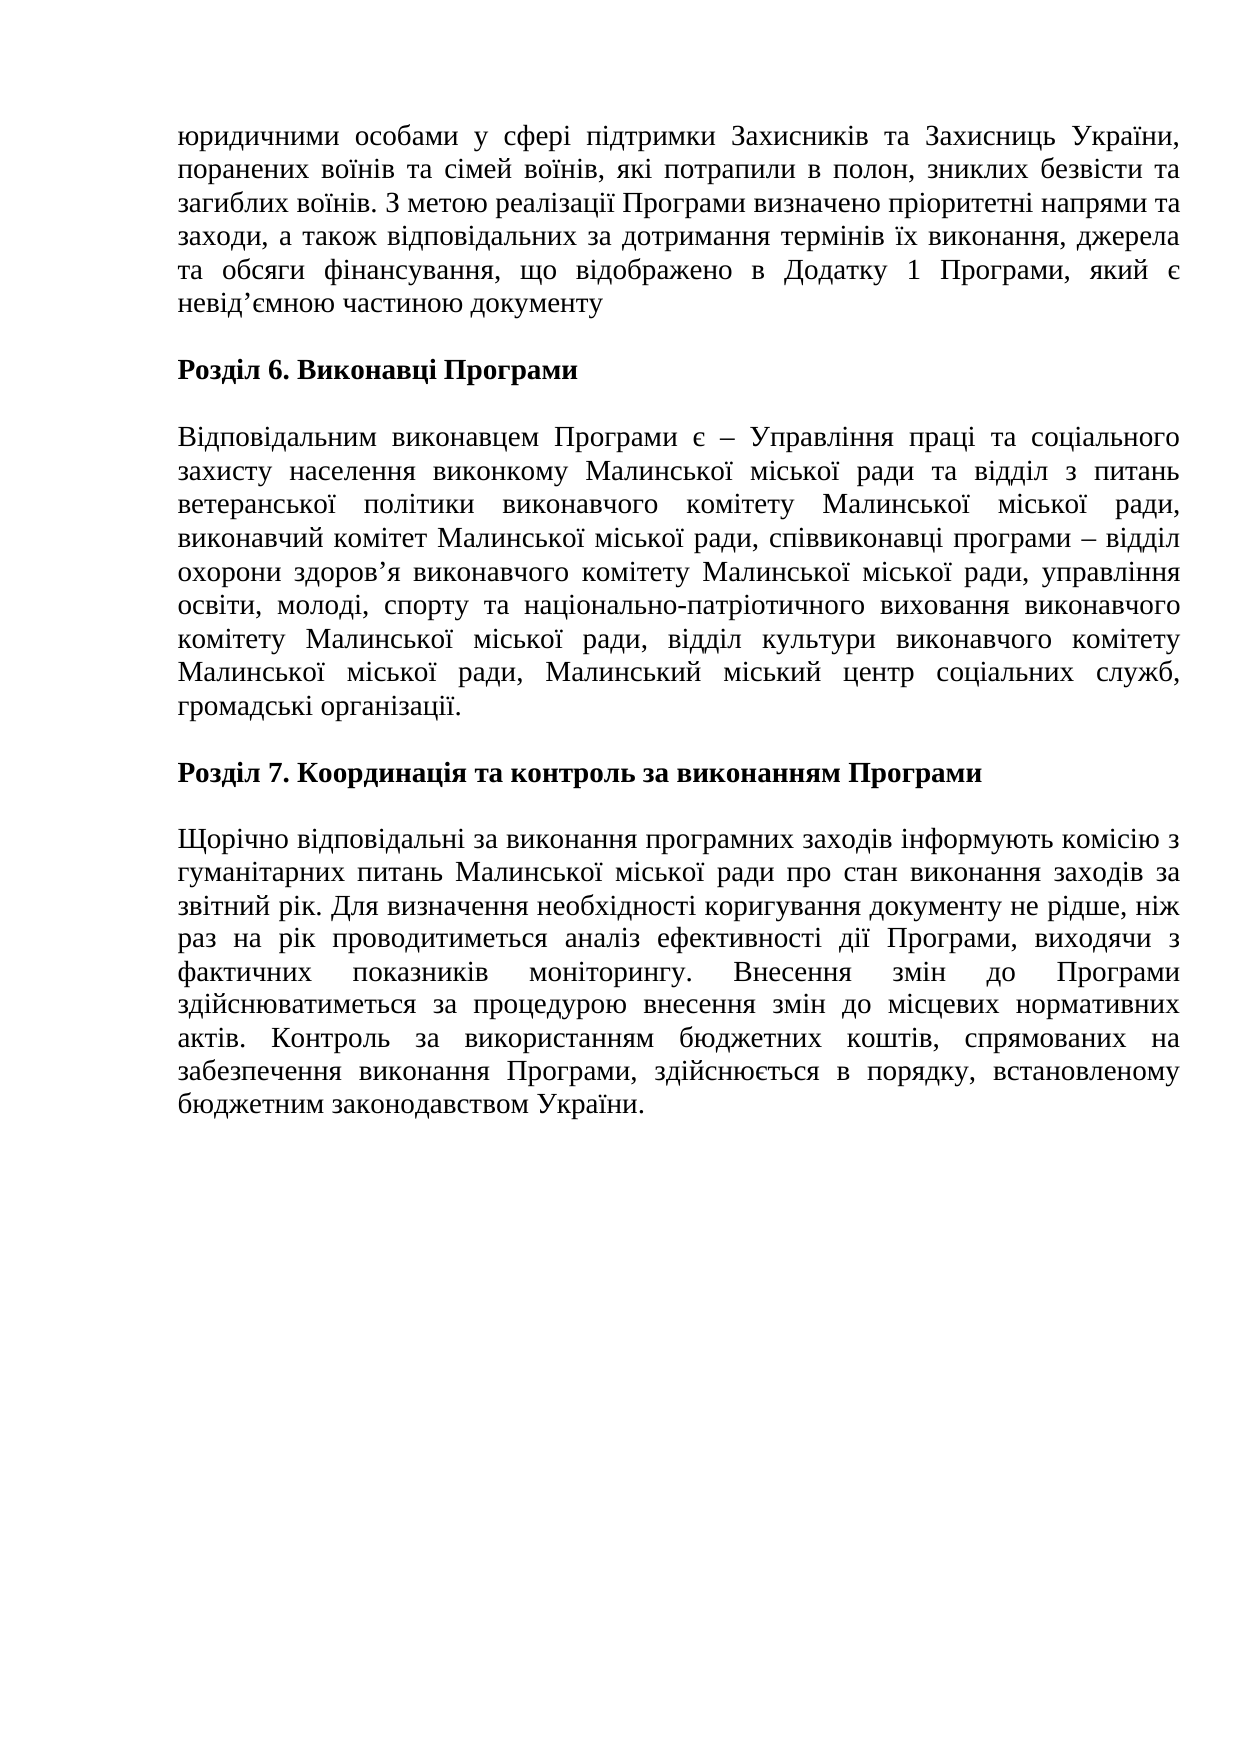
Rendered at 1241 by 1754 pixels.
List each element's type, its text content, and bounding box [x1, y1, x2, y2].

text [177, 118, 1181, 319]
text Розділ 7. Координація та контроль за виконанням Програми [177, 755, 1181, 789]
text Відповідальним виконавцем Програми є – Управління праці та соціального захисту населення виконкому Малинської міської ради та відділ з питань ветеранської політики виконавчого комітету Малинської міської ради, виконавчий комітет Малинської міської ради, співвиконавці програми – відділ охорони здоров’я виконавчого комітету Малинської міської ради, управління освіти, молоді, спорту та національно-патріотичного виховання виконавчого комітету Малинської міської ради, відділ культури виконавчого комітету Малинської міської ради, Малинський міський центр соціальних служб, громадські організації. [177, 420, 1181, 722]
text Щорічно відповідальні за виконання програмних заходів інформують комісію з гуманітарних питань Малинської міської ради про стан виконання заходів за звітний рік. Для визначення необхідності коригування документу не рідше, ніж раз на рік проводитиметься аналіз ефективності дії Програми, виходячи з фактичних показників моніторингу. Внесення змін до Програми здійснюватиметься за процедурою внесення змін до місцевих нормативних актів. Контроль за використанням бюджетних коштів, спрямованих на забезпечення виконання Програми, здійснюється в порядку, встановленому бюджетним законодавством України. [177, 822, 1181, 1120]
text Розділ 6. Виконавці Програми [177, 353, 1181, 386]
